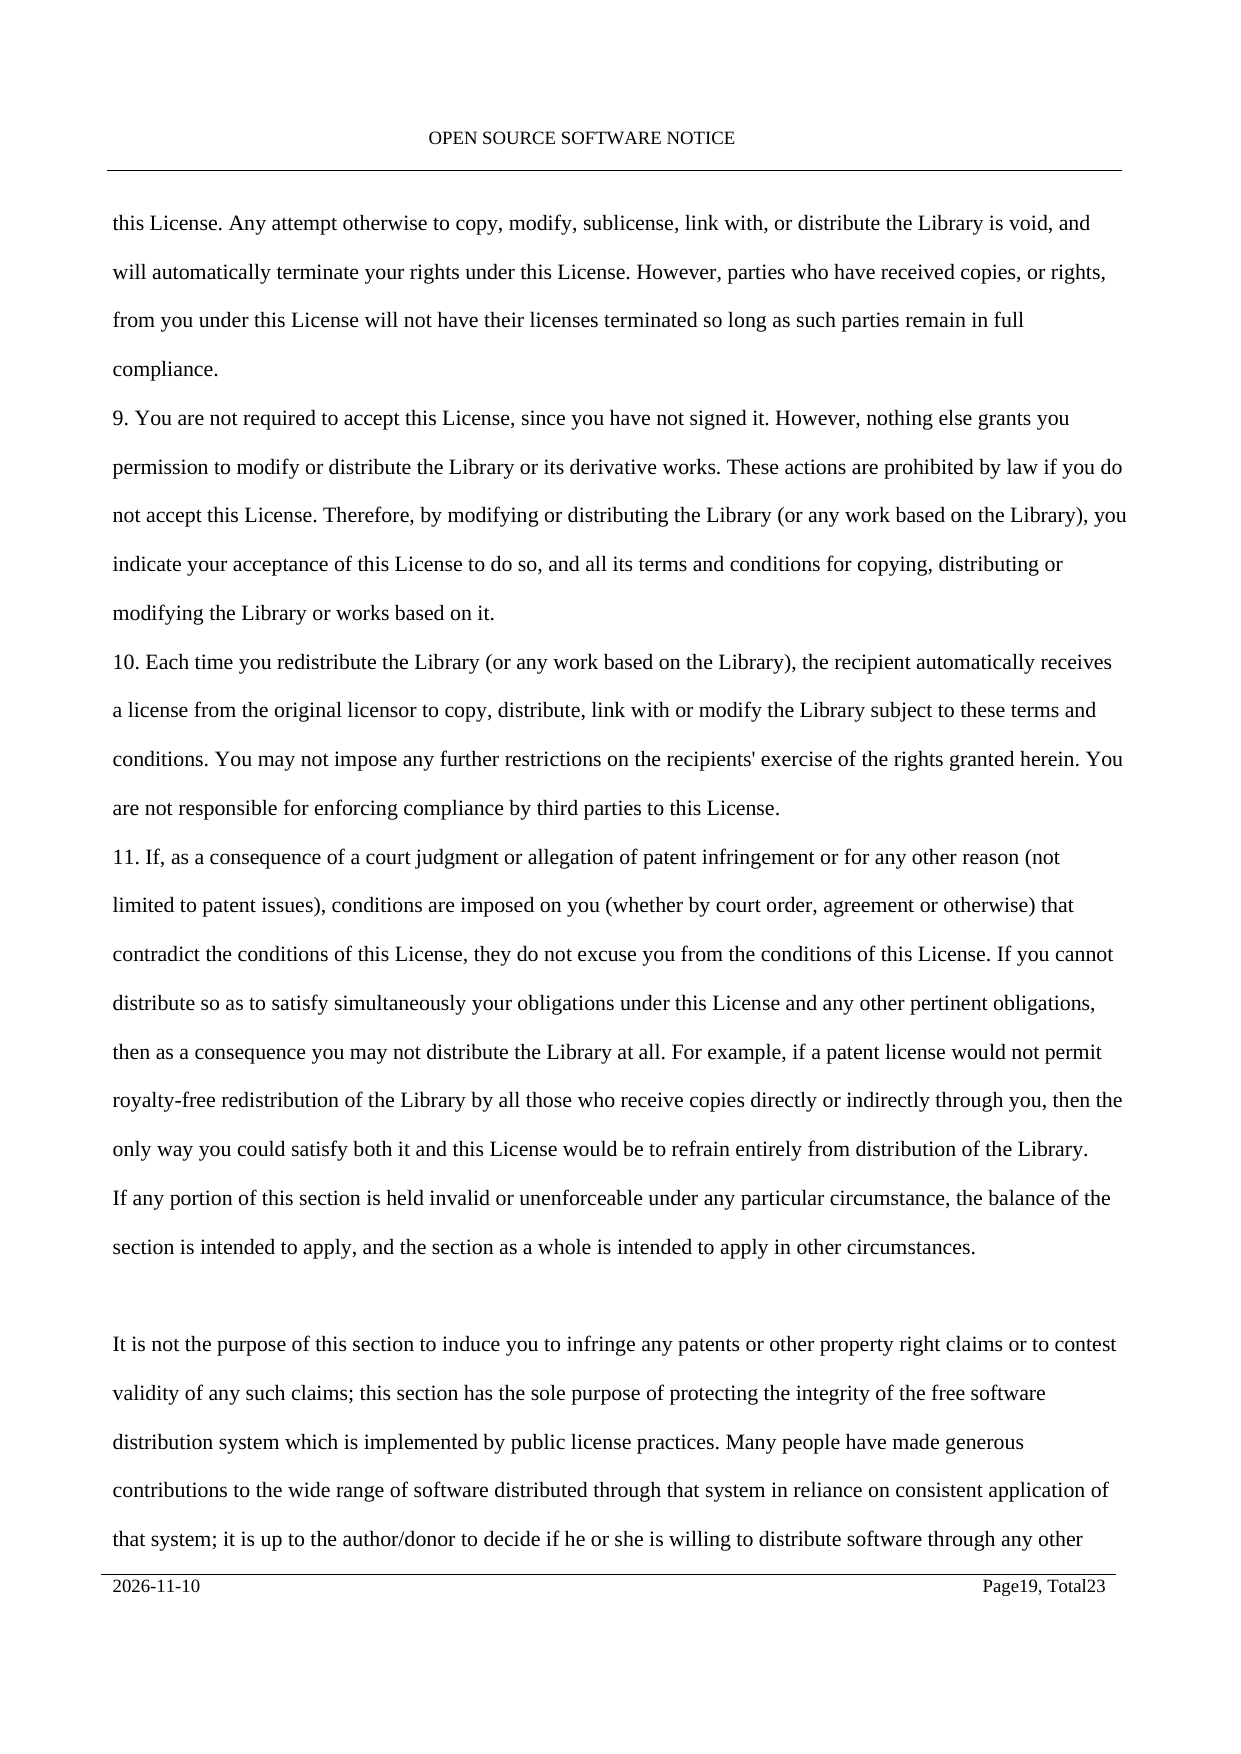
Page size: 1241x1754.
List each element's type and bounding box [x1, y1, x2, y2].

text [112, 206, 1128, 1555]
